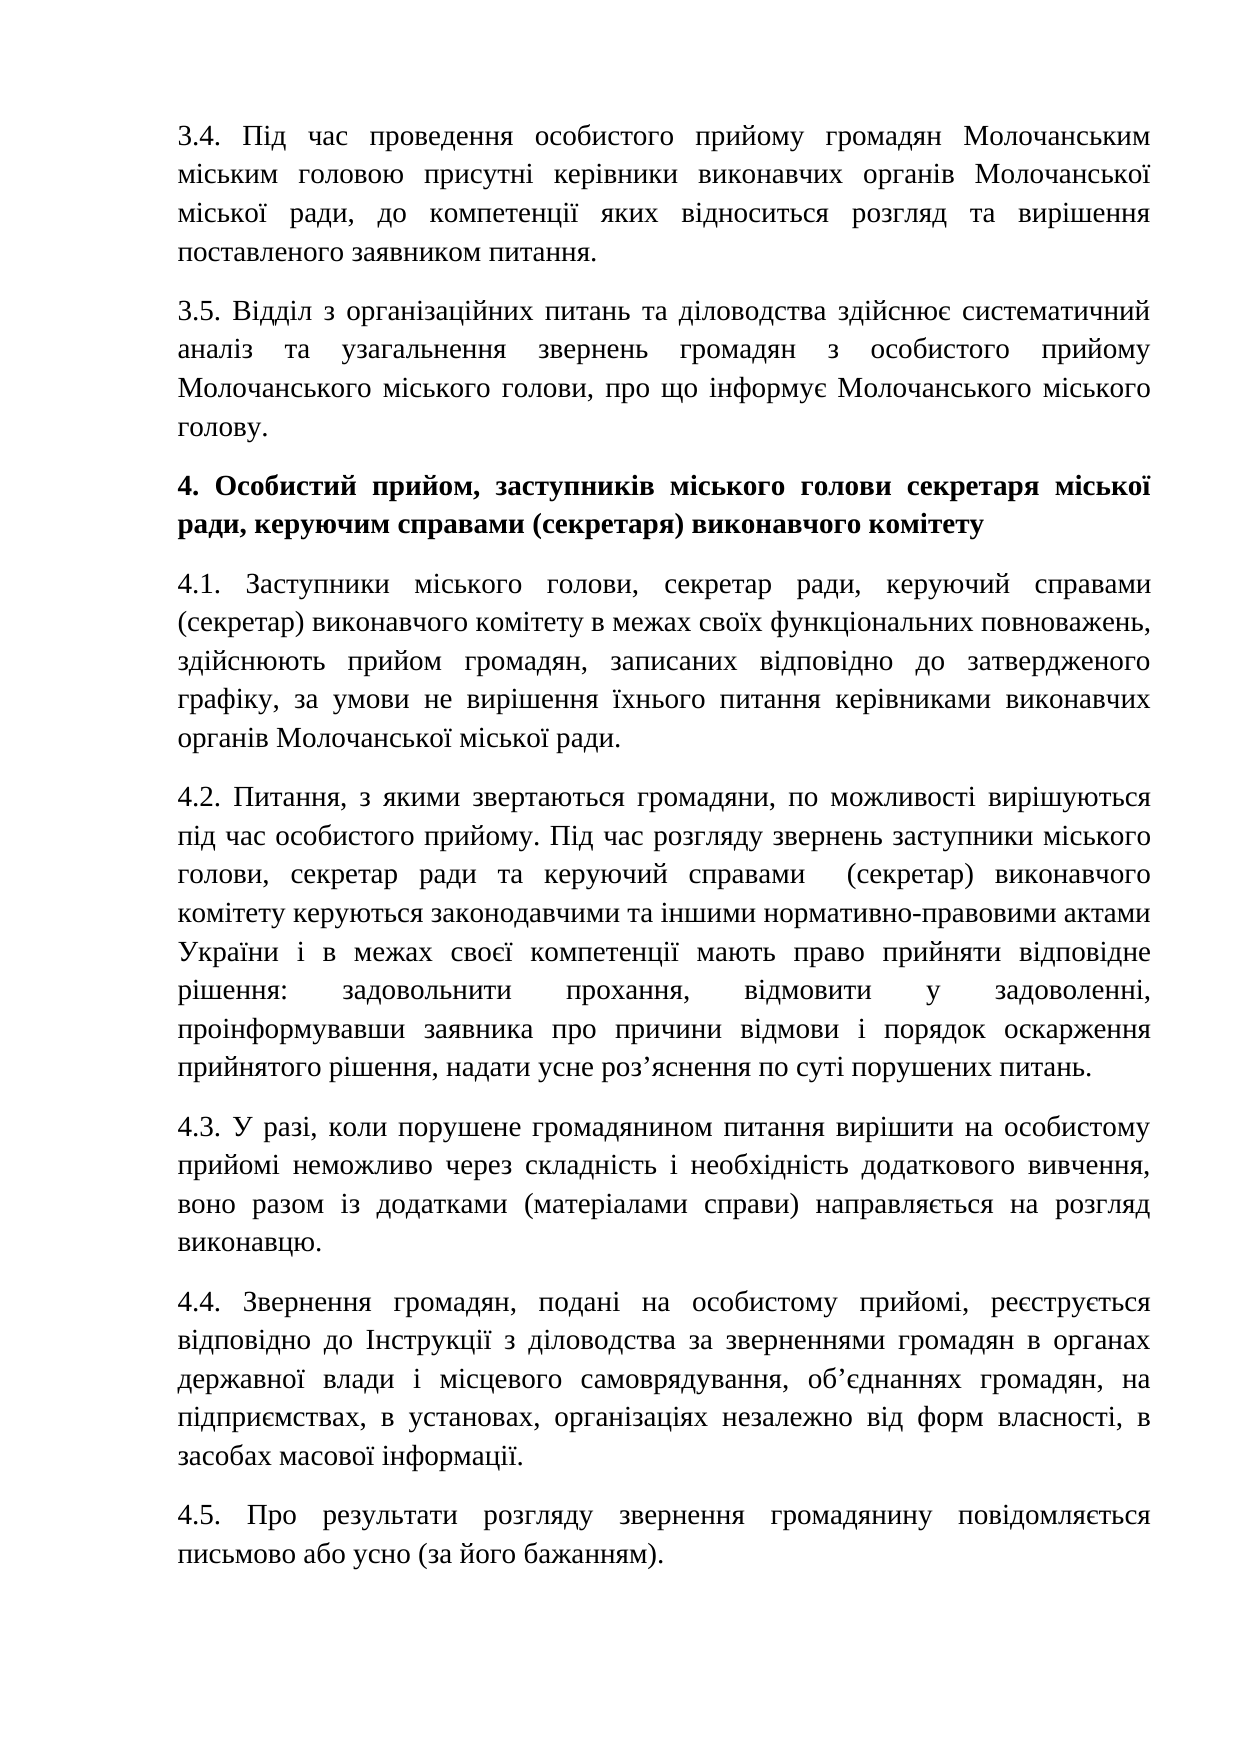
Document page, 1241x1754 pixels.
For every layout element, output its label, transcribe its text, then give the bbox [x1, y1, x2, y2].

text 4.1. Заступники міського голови, секретар ради, керуючий справами (секретар) виконавчого комітету в межах своїх функціональних повноважень, здійснюють прийом громадян, записаних відповідно до затвердженого графіку, за умови не вирішення їхнього питання керівниками виконавчих органів Молочанської міської ради. [177, 566, 1152, 754]
text 3.5. Відділ з організаційних питань та діловодства здійснює систематичний аналіз та узагальнення звернень громадян з особистого прийому Молочанського міського голови, про що інформує Молочанського міського голову. [177, 293, 1152, 442]
text 4.3. У разі, коли порушене громадянином питання вирішити на особистому прийомі неможливо через складність і необхідність додаткового вивчення, воно разом із додатками (матеріалами справи) направляється на розгляд виконавцю. [177, 1109, 1152, 1258]
text 4.4. Звернення громадян, подані на особистому прийомі, реєструється відповідно до Інструкції з діловодства за зверненнями громадян в органах державної влади і місцевого самоврядування, об’єднаннях громадян, на підприємствах, в установах, організаціях незалежно від форм власності, в засобах масової інформації. [177, 1284, 1152, 1471]
text 4.2. Питання, з якими звертаються громадяни, по можливості вирішуються під час особистого прийому. Під час розгляду звернень заступники міського голови, секретар ради та керуючий справами (секретар) виконавчого комітету керуються законодавчими та іншими нормативно-правовими актами України і в межах своєї компетенції мають право прийняти відповідне рішення: задовольнити прохання, відмовити у задоволенні, проінформувавши заявника про причини відмови і порядок оскарження прийнятого рішення, надати усне роз’яснення по суті порушених питань. [177, 779, 1152, 1083]
text 4. Особистий прийом, заступників міського голови секретаря міської ради, керуючим справами (секретаря) виконавчого комітету [177, 468, 1152, 540]
text 3.4. Під час проведення особистого прийому громадян Молочанським міським головою присутні керівники виконавчих органів Молочанської міської ради, до компетенції яких відноситься розгляд та вирішення поставленого заявником питання. [177, 118, 1152, 267]
text 4.5. Про результати розгляду звернення громадянину повідомляється письмово або усно (за його бажанням). [177, 1497, 1152, 1569]
